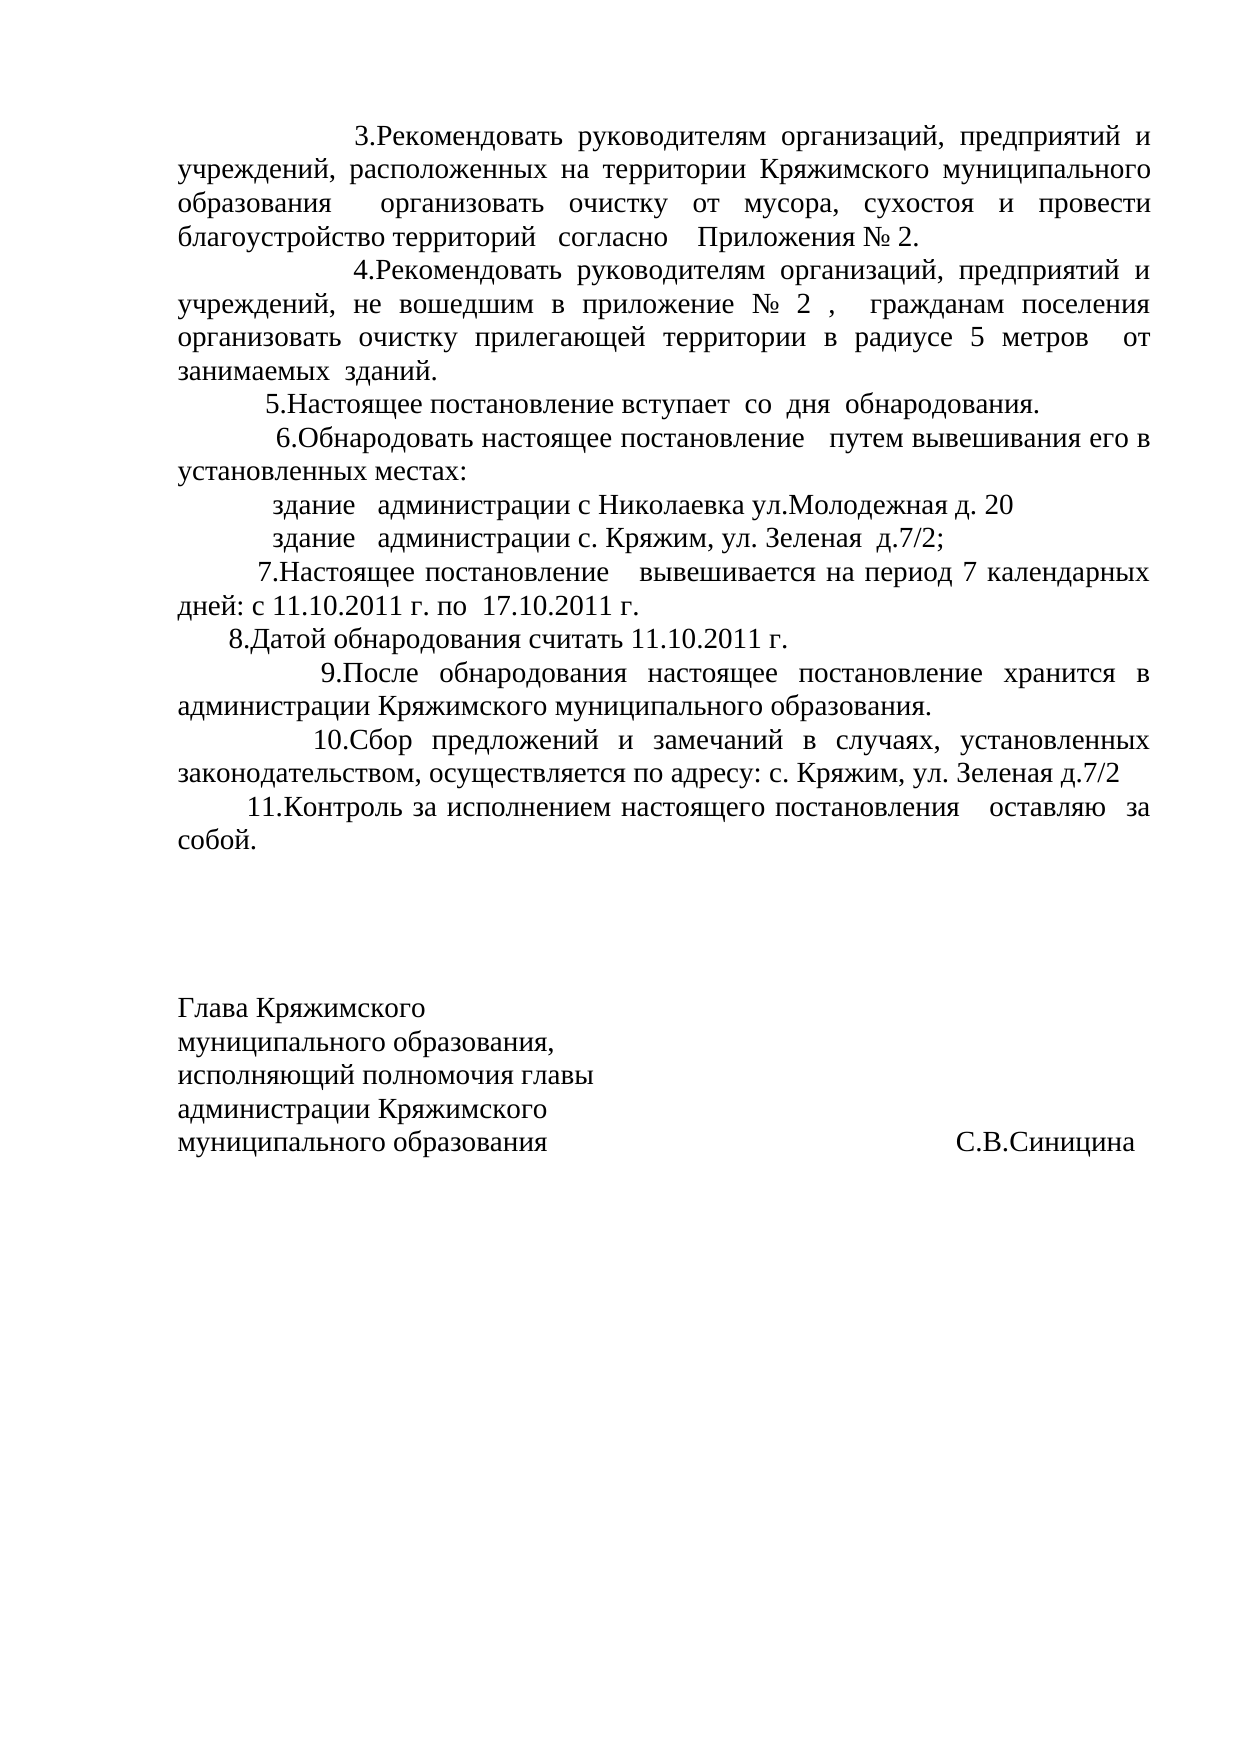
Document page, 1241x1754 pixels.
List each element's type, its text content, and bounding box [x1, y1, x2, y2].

subtitle 4.Рекомендовать руководителям организаций, предприятий и учреждений, не вошедшим в приложение № 2 , гражданам поселения организовать очистку прилегающей территории в радиусе 5 метров от занимаемых зданий. [177, 252, 1152, 386]
subtitle 10.Сбор предложений и замечаний в случаях, установленных законодательством, осуществляется по адресу: с. Кряжим, ул. Зеленая д.7/2 [177, 722, 1152, 789]
subtitle 3.Рекомендовать руководителям организаций, предприятий и учреждений, расположенных на территории Кряжимского муниципального образования организовать очистку от мусора, сухостоя и провести благоустройство территорий согласно Приложения № 2. [177, 118, 1152, 252]
title исполняющий полномочия главы [177, 1057, 1152, 1091]
subtitle здание администрации с Николаевка ул.Молодежная д. 20 [177, 487, 1152, 521]
subtitle 9.После обнародования настоящее постановление хранится в администрации Кряжимского муниципального образования. [177, 655, 1152, 722]
title администрации Кряжимского [177, 1091, 1152, 1124]
subtitle 7.Настоящее постановление вывешивается на период 7 календарных дней: с 11.10.2011 г. по 17.10.2011 г. [177, 554, 1152, 621]
subtitle 6.Обнародовать настоящее постановление путем вывешивания его в установленных местах: [177, 420, 1152, 487]
subtitle 11.Контроль за исполнением настоящего постановления оставляю за собой. [177, 789, 1152, 856]
title муниципального образования, [177, 1024, 1152, 1057]
subtitle 8.Датой обнародования считать 11.10.2011 г. [177, 621, 1152, 655]
subtitle здание администрации с. Кряжим, ул. Зеленая д.7/2; [177, 521, 1152, 554]
title Глава Кряжимского [177, 990, 1152, 1024]
title муниципального образования С.В.Синицина [177, 1124, 1152, 1158]
subtitle 5.Настоящее постановление вступает со дня обнародования. [177, 386, 1152, 420]
